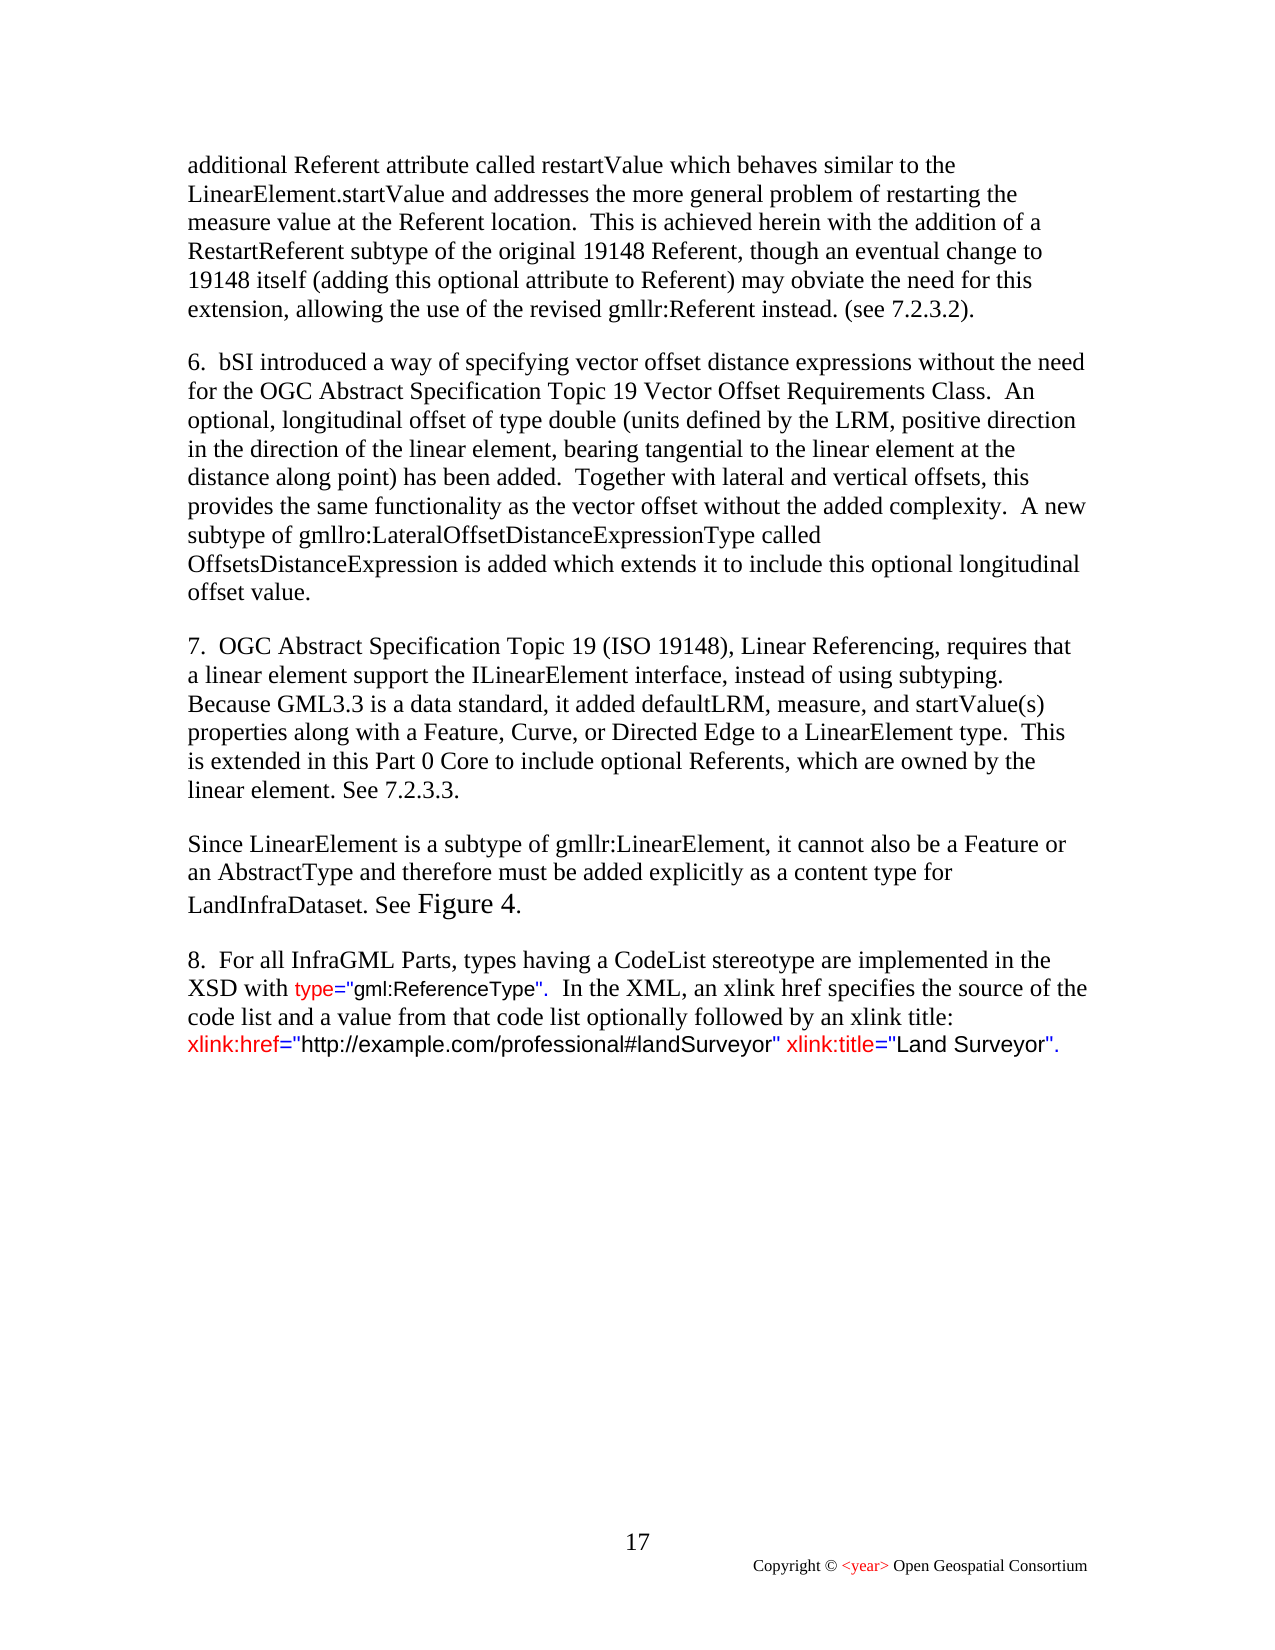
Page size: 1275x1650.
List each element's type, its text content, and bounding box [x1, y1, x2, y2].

text Since LinearElement is a subtype of gmllr:LinearElement, it cannot also be a Feature or an AbstractType and therefore must be added explicitly as a content type for LandInfraDataset. See Figure 4. [187, 829, 1087, 920]
text 6. bSI introduced a way of specifying vector offset distance expressions without the need for the OGC Abstract Specification Topic 19 Vector Offset Requirements Class. An optional, longitudinal offset of type double (units defined by the LRM, positive direction in the direction of the linear element, bearing tangential to the linear element at the distance along point) has been added. Together with lateral and vertical offsets, this provides the same functionality as the vector offset without the added complexity. A new subtype of gmllro:LateralOffsetDistanceExpressionType called OffsetsDistanceExpression is added which extends it to include this optional longitudinal offset value. [187, 347, 1087, 606]
text 8. For all InfraGML Parts, types having a CodeList stereotype are implemented in the XSD with type="gml:ReferenceType". In the XML, an xlink href specifies the source of the code list and a value from that code list optionally followed by an xlink title: xlink:href="http://example.com/professional#landSurveyor" xlink:title="Land Surveyor". [187, 945, 1087, 1057]
text 7. OGC Abstract Specification Topic 19 (ISO 19148), Linear Referencing, requires that a linear element support the ILinearElement interface, instead of using subtyping. Because GML3.3 is a data standard, it added defaultLRM, measure, and startValue(s) properties along with a Feature, Curve, or Directed Edge to a LinearElement type. This is extended in this Part 0 Core to include optional Referents, which are owned by the linear element. See 7.2.3.3. [187, 631, 1087, 804]
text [187, 150, 1087, 322]
